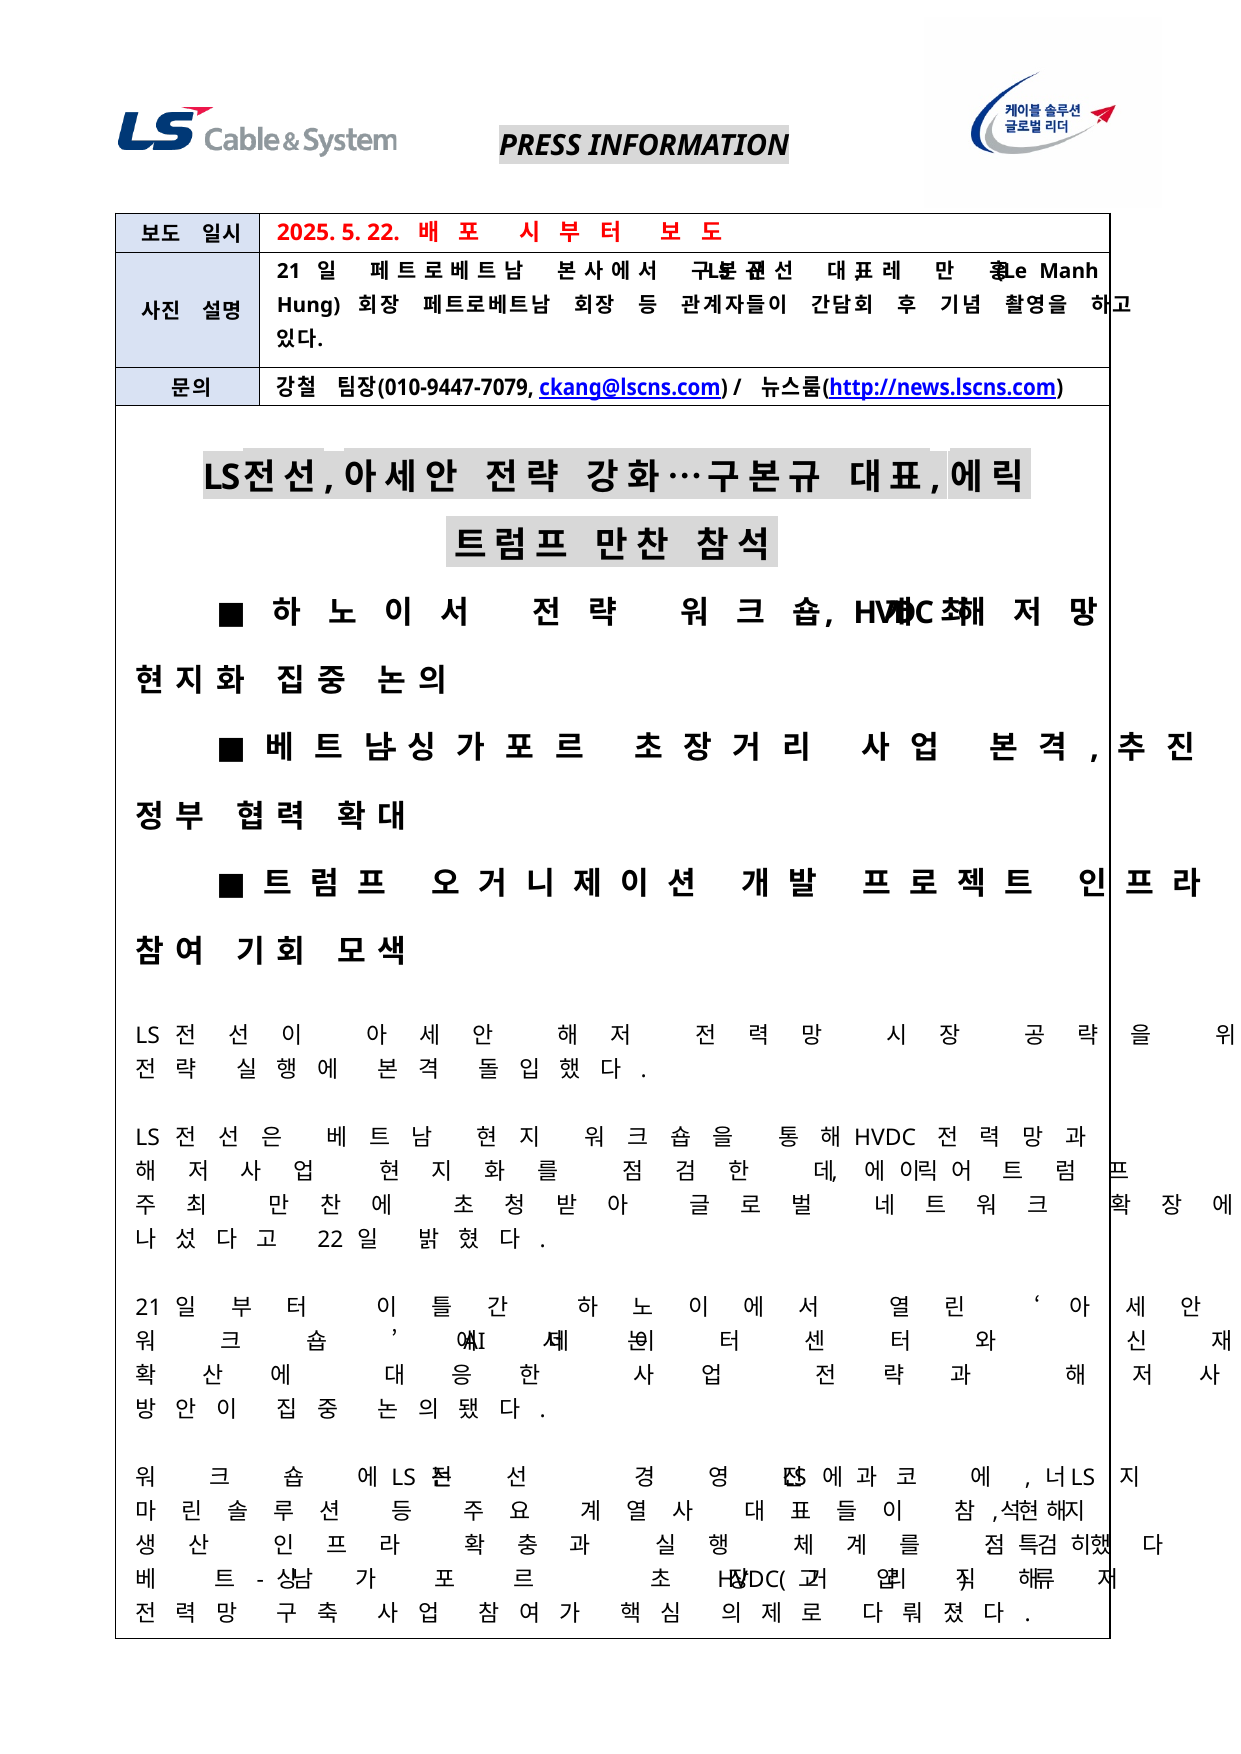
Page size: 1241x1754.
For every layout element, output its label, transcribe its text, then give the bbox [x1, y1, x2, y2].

table_cell 21일 페트로베트남 본사에서 구본규 LS전선 대표, 레 만 훙(Le Manh Hung) 회장 페트로베트남 회장 등 관계자들이 간담회 후 기념 촬영을 하고 있다. [260, 253, 1109, 367]
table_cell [116, 406, 1109, 1638]
table_cell 강철 팀장(010-9447-7079, ckang@lscns.com) / 뉴스룸(http://news.lscns.com) [260, 368, 1109, 405]
table_cell 사진 설명 [116, 253, 259, 367]
table_header 보도 일시 [116, 214, 259, 252]
table_cell 문의 [116, 368, 259, 405]
table_header 2025. 5. 22. 배포 시부터 보도 [260, 214, 1109, 252]
text PRESS INFORMATION [115, 111, 1125, 178]
picture [924, 17, 1162, 208]
picture [118, 107, 397, 111]
